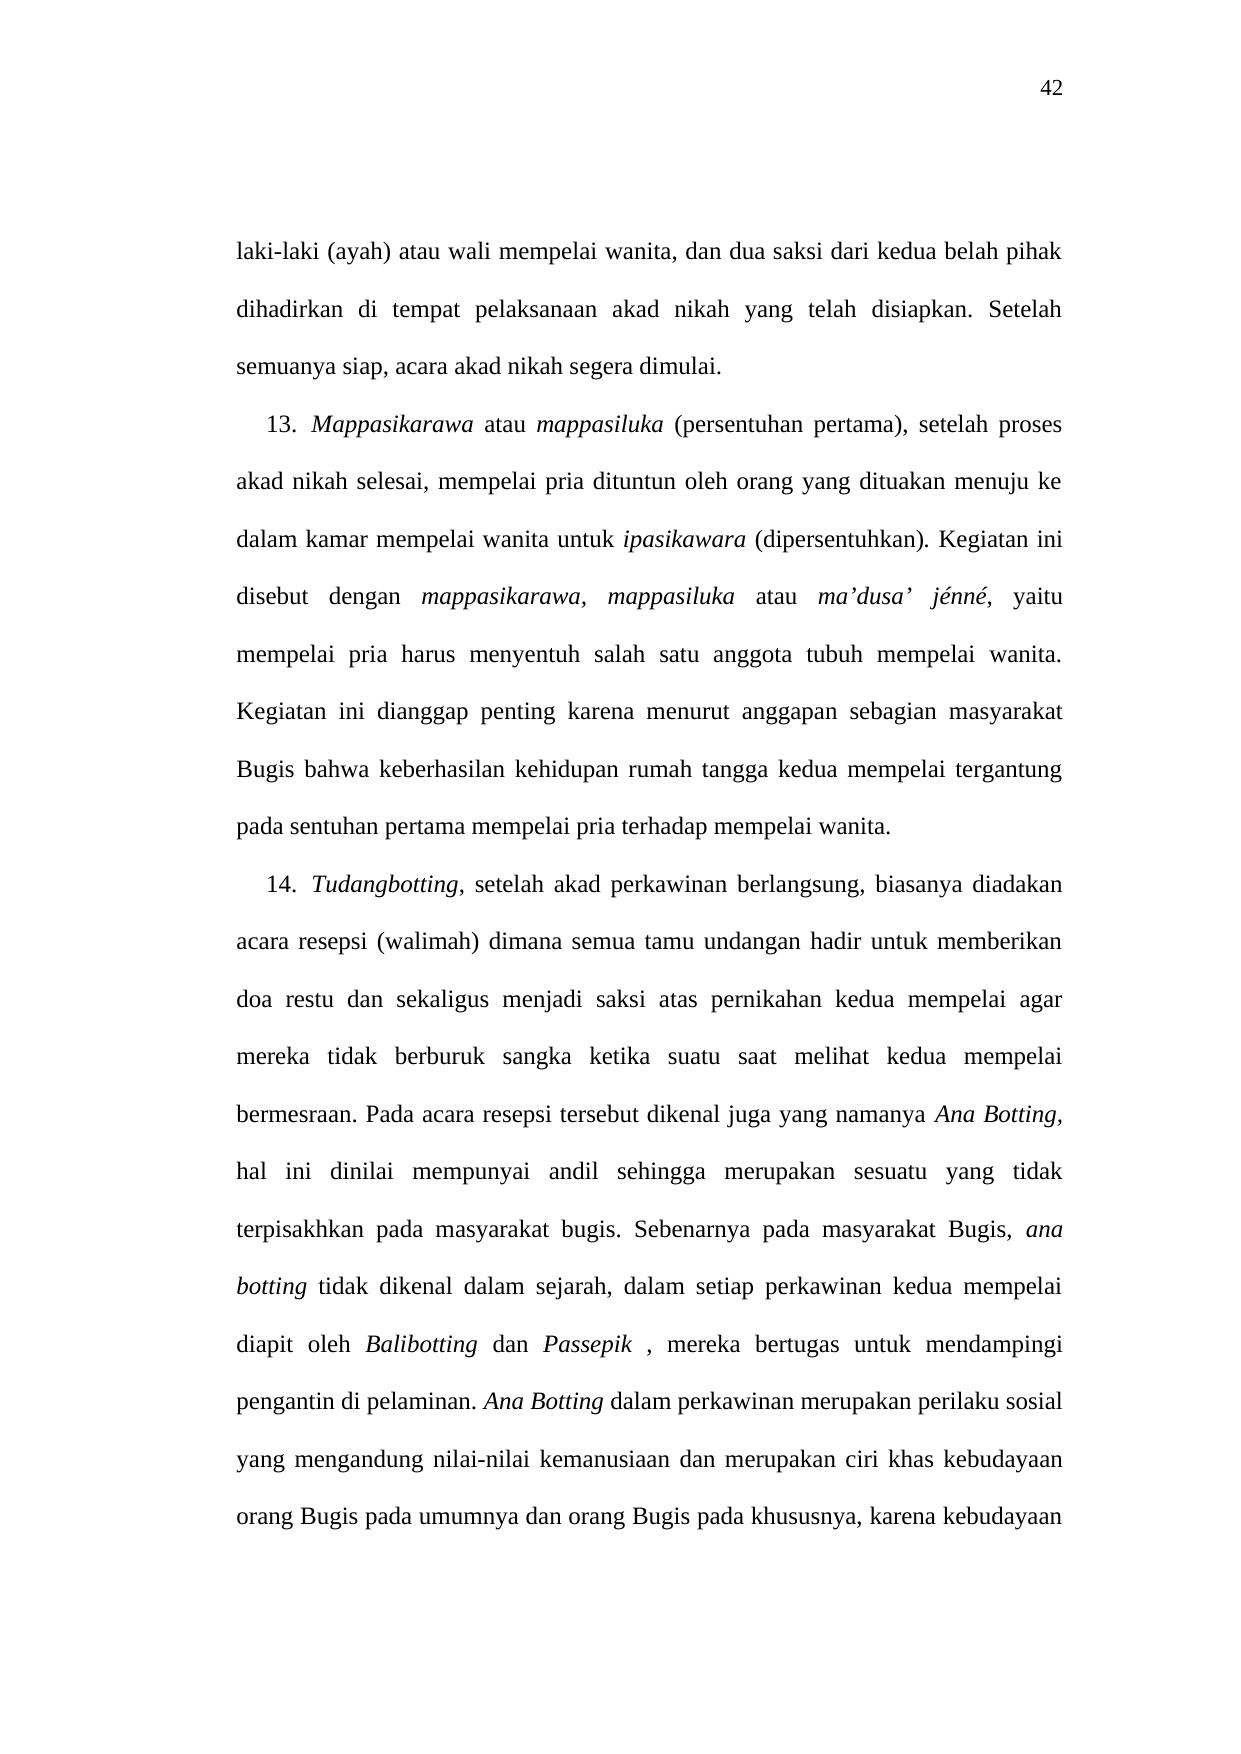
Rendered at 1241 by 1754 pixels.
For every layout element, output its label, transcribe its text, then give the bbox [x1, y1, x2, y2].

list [236, 869, 1063, 1530]
list Mappasikarawa atau mappasiluka (persentuhan pertama), setelah proses akad nikah selesai, mempelai pria dituntun oleh orang yang dituakan menuju ke dalam kamar mempelai wanita untuk ipasikawara (dipersentuhkan). Kegiatan ini disebut dengan mappasikarawa, mappasiluka atau ma’dusa’ jénné, yaitu mempelai pria harus menyentuh salah satu anggota tubuh mempelai wanita. Kegiatan ini dianggap penting karena menurut anggapan sebagian masyarakat Bugis bahwa keberhasilan kehidupan rumah tangga kedua mempelai tergantung pada sentuhan pertama mempelai pria terhadap mempelai wanita. [236, 409, 1063, 840]
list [236, 236, 1063, 380]
